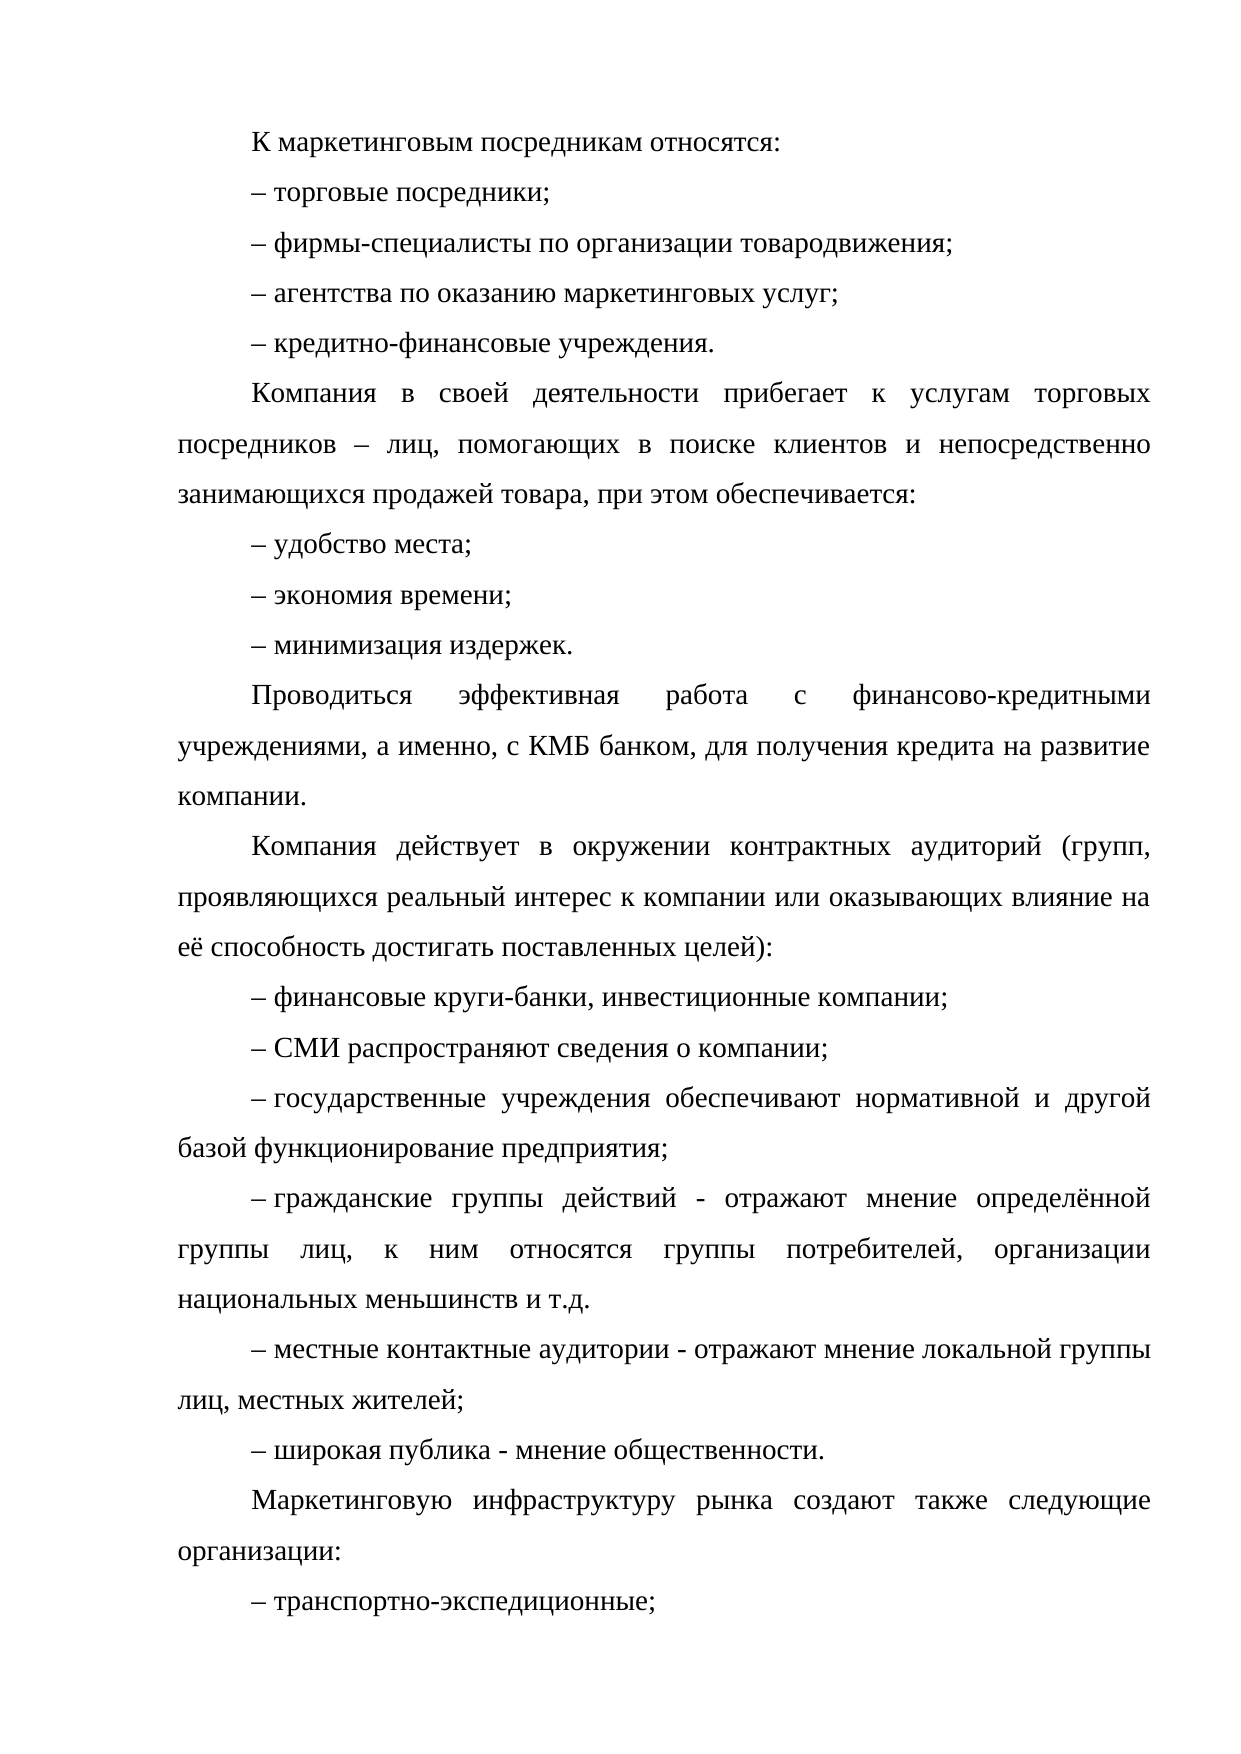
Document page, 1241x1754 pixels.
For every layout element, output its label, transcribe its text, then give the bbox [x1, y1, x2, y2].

list гражданские группы действий - отражают мнение определённой группы лиц, к ним относятся группы потребителей, организации национальных меньшинств и т.д. [177, 1181, 1152, 1315]
text Маркетинговую инфраструктуру рынка создают также следующие организации: [177, 1482, 1152, 1566]
text Компания в своей деятельности прибегает к услугам торговых посредников – лиц, помогающих в поиске клиентов и непосредственно занимающихся продажей товара, при этом обеспечивается: [177, 376, 1152, 510]
list удобство места; [177, 527, 1152, 560]
list СМИ распространяют сведения о компании; [177, 1030, 1152, 1063]
list кредитно-финансовые учреждения. [177, 325, 1152, 359]
text К маркетинговым посредникам относятся: [177, 124, 1152, 158]
list транспортно-экспедиционные; [177, 1583, 1152, 1617]
text Компания действует в окружении контрактных аудиторий (групп, проявляющихся реальный интерес к компании или оказывающих влияние на её способность достигать поставленных целей): [177, 828, 1152, 963]
list фирмы-специалисты по организации товародвижения; [177, 225, 1152, 258]
list торговые посредники; [177, 174, 1152, 208]
list экономия времени; [177, 577, 1152, 610]
list минимизация издержек. [177, 627, 1152, 661]
list местные контактные аудитории - отражают мнение локальной группы лиц, местных жителей; [177, 1332, 1152, 1415]
list государственные учреждения обеспечивают нормативной и другой базой функционирование предприятия; [177, 1080, 1152, 1164]
list широкая публика - мнение общественности. [177, 1432, 1152, 1466]
text Проводиться эффективная работа с финансово-кредитными учреждениями, а именно, с КМБ банком, для получения кредита на развитие компании. [177, 677, 1152, 812]
list финансовые круги-банки, инвестиционные компании; [177, 979, 1152, 1013]
list агентства по оказанию маркетинговых услуг; [177, 275, 1152, 308]
